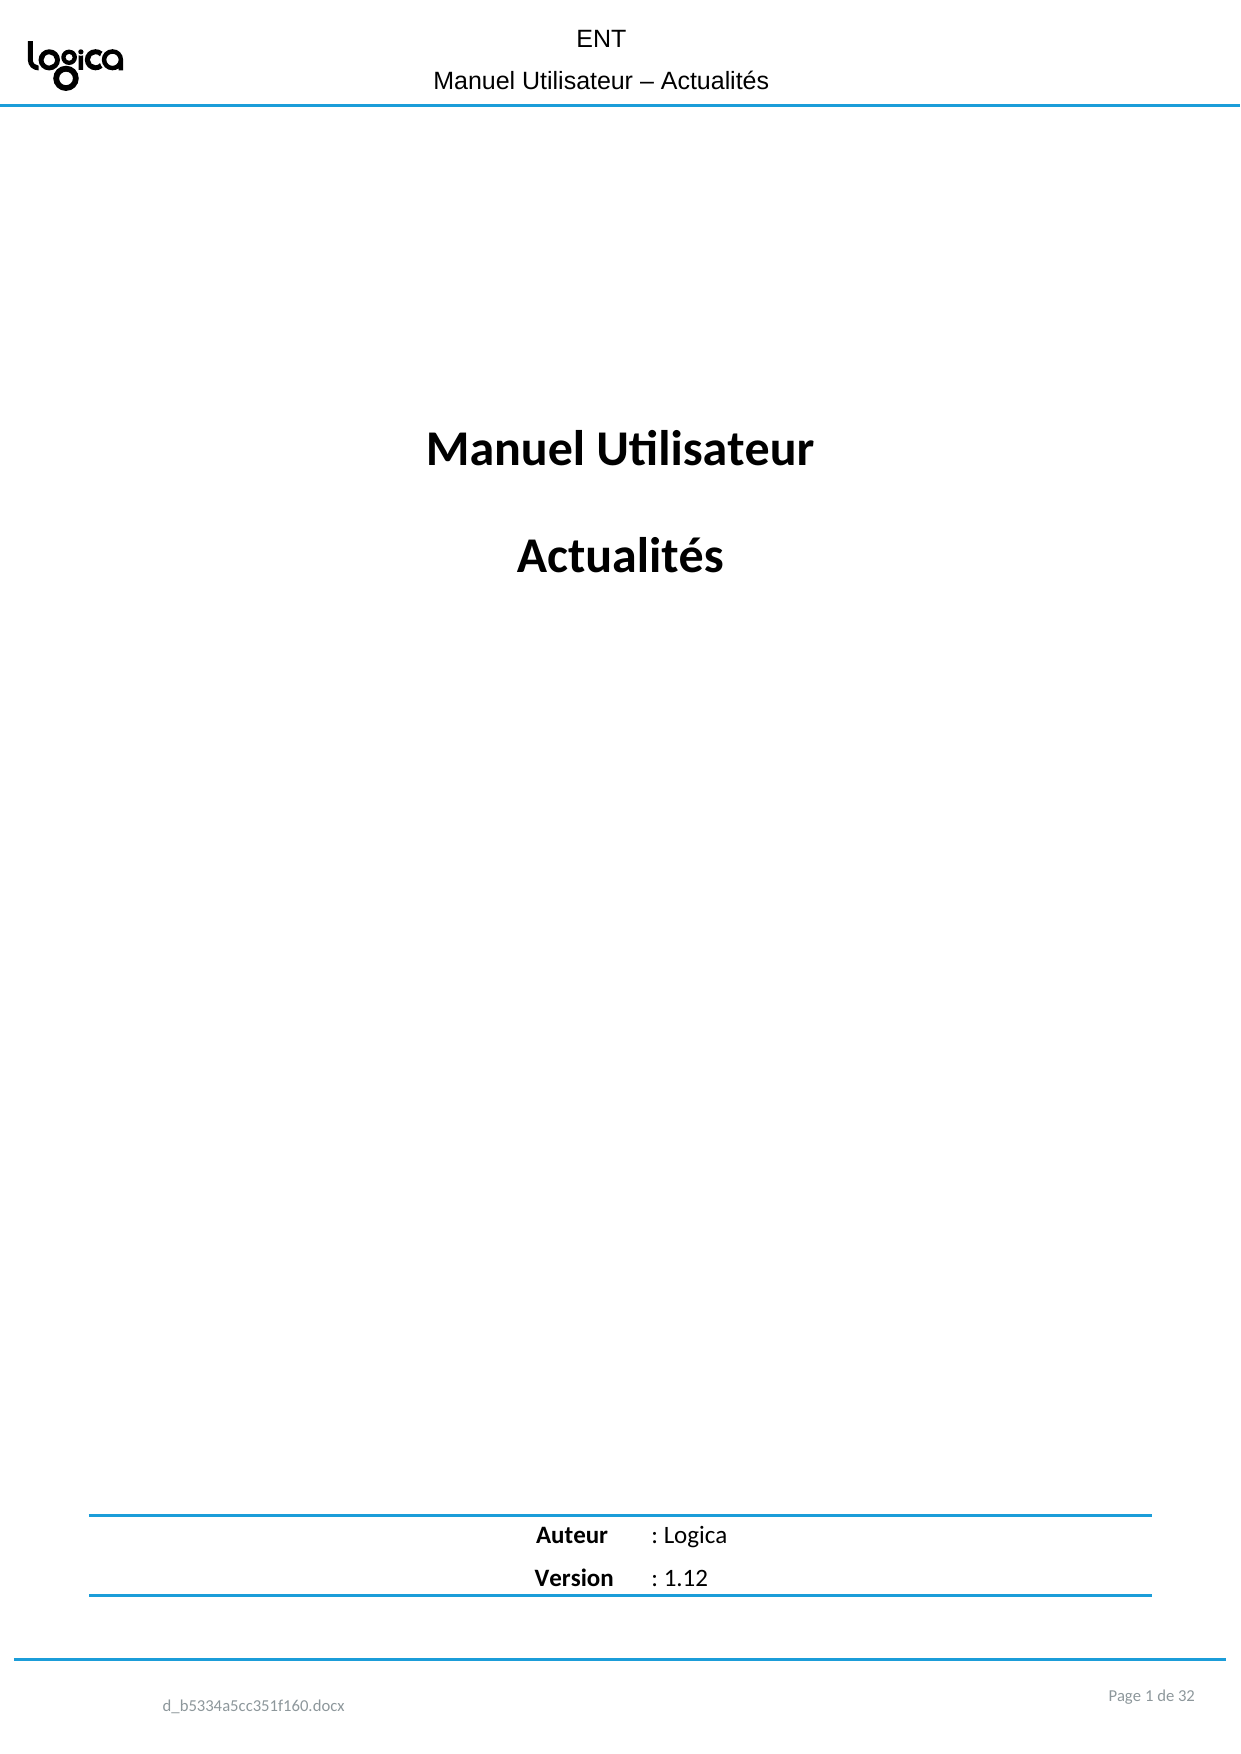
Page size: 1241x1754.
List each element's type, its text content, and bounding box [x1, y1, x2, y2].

text Auteur : [89, 1517, 1152, 1549]
text Manuel Utilisateur [89, 416, 1152, 477]
text Version : 1.12 [89, 1557, 1152, 1594]
text Actualités [89, 524, 1152, 585]
